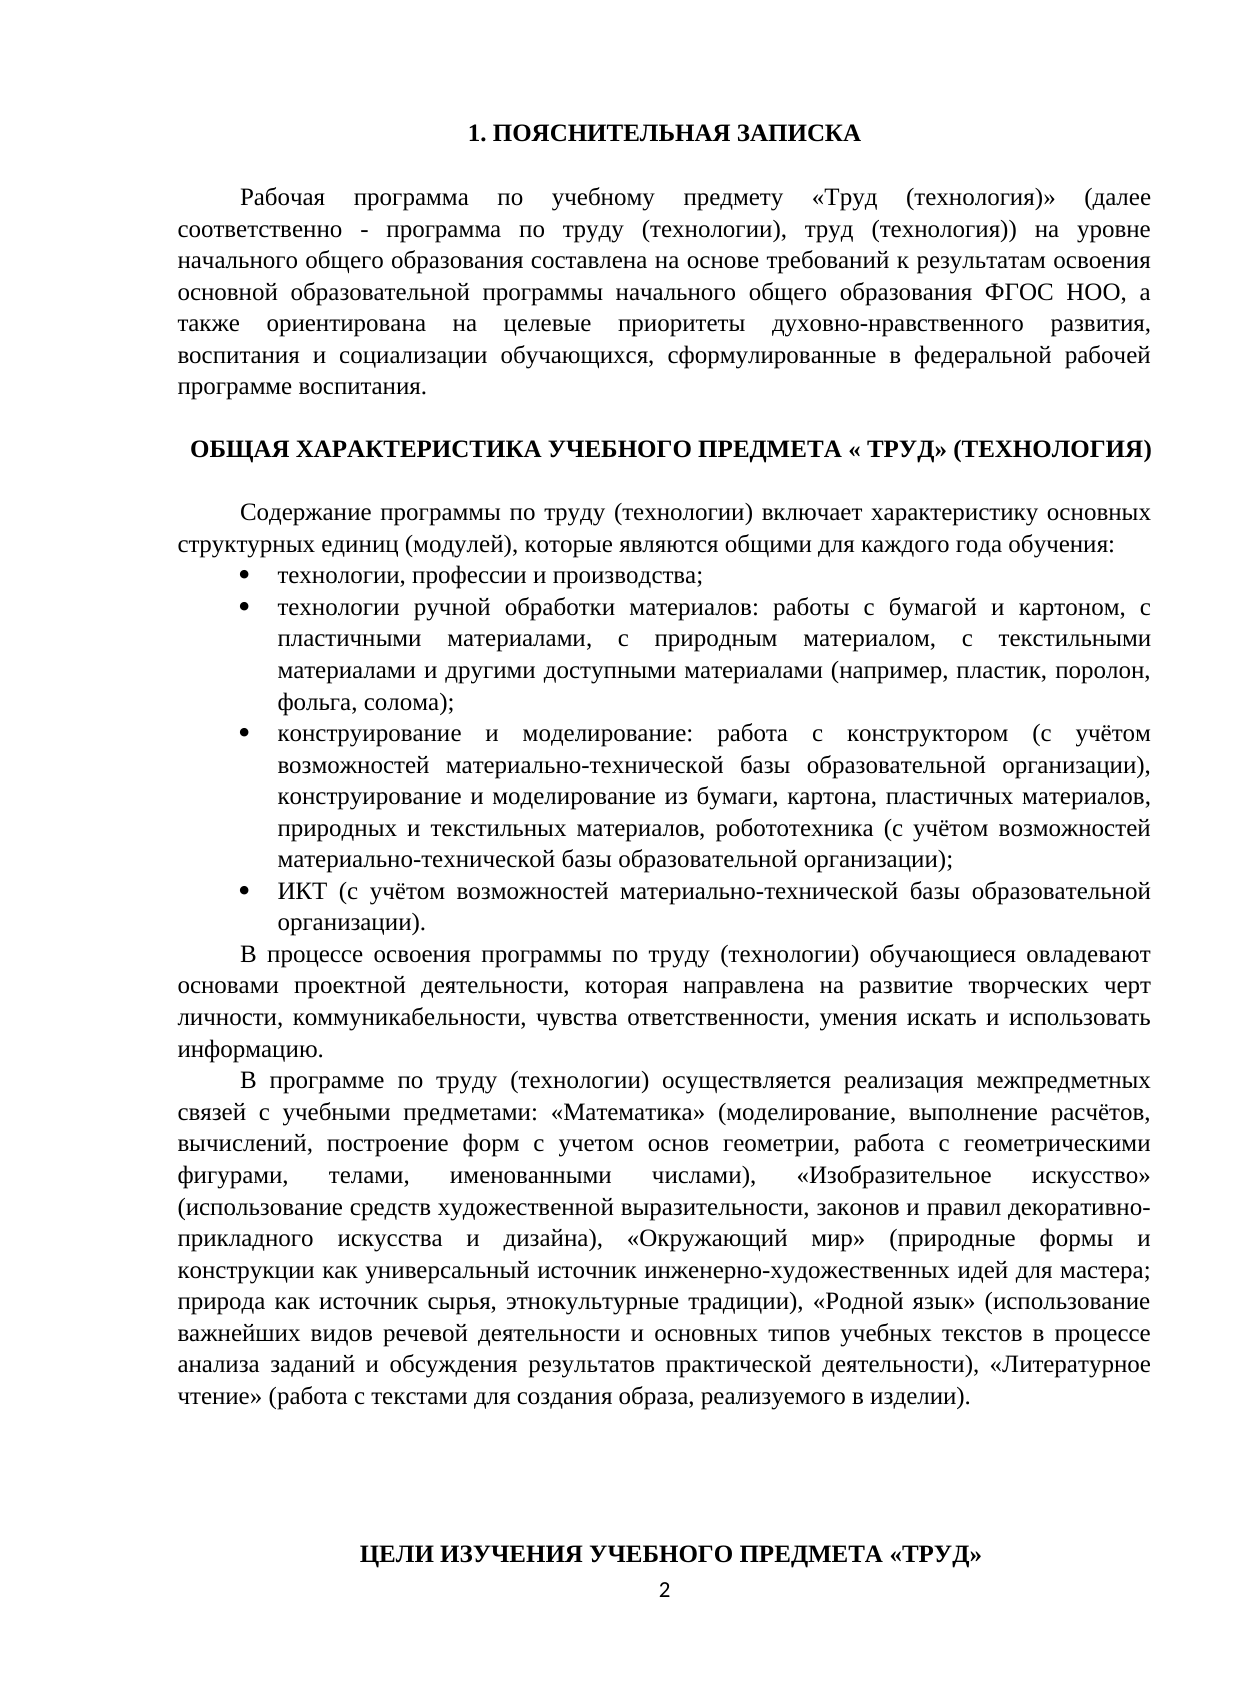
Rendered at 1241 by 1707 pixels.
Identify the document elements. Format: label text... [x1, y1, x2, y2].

text ОБЩАЯ ХАРАКТЕРИСТИКА УЧЕБНОГО ПРЕДМЕТА « ТРУД» (ТЕХНОЛОГИЯ) [190, 434, 1152, 463]
text В программе по труду (технологии) осуществляется реализация межпредметных связей с учебными предметами: «Математика» (моделирование, выполнение расчётов, вычислений, построение форм с учетом основ геометрии, работа с геометрическими фигурами, телами, именованными числами), «Изобразительное искусство» (использование средств художественной выразительности, законов и правил декоративно-прикладного искусства и дизайна), «Окружающий мир» (природные формы и конструкции как универсальный источник инженерно-художественных идей для мастера; природа как источник сырья, этнокультурные традиции), «Родной язык» (использование важнейших видов речевой деятельности и основных типов учебных текстов в процессе анализа заданий и обсуждения результатов практической деятельности), «Литературное чтение» (работа с текстами для создания образа, реализуемого в изделии). [177, 1065, 1152, 1410]
text ЦЕЛИ ИЗУЧЕНИЯ УЧЕБНОГО ПРЕДМЕТА «ТРУД» [190, 1539, 1152, 1567]
list технологии, профессии и производства; [240, 560, 1152, 589]
text Содержание программы по труду (технологии) включает характеристику основных структурных единиц (модулей), которые являются общими для каждого года обучения: [177, 497, 1152, 557]
text Рабочая программа по учебному предмету «Труд (технология)» (далее соответственно - программа по труду (технологии), труд (технология)) на уровне начального общего образования составлена на основе требований к результатам освоения основной образовательной программы начального общего образования ФГОС НОО, а также ориентирована на целевые приоритеты духовно-нравственного развития, воспитания и социализации обучающихся, сформулированные в федеральной рабочей программе воспитания. [177, 182, 1152, 400]
list технологии ручной обработки материалов: работы с бумагой и картоном, с пластичными материалами, с природным материалом, с текстильными материалами и другими доступными материалами (например, пластик, поролон, фольга, солома); [240, 592, 1152, 715]
list 1. ПОЯСНИТЕЛЬНАЯ ЗАПИСКА [177, 118, 1152, 147]
text В процессе освоения программы по труду (технологии) обучающиеся овладевают основами проектной деятельности, которая направлена на развитие творческих черт личности, коммуникабельности, чувства ответственности, умения искать и использовать информацию. [177, 939, 1152, 1062]
list конструирование и моделирование: работа с конструктором (с учётом возможностей материально-технической базы образовательной организации), конструирование и моделирование из бумаги, картона, пластичных материалов, природных и текстильных материалов, робототехника (с учётом возможностей материально-технической базы образовательной организации); [240, 718, 1152, 873]
list ИКТ (с учётом возможностей материально-технической базы образовательной организации). [240, 876, 1152, 936]
